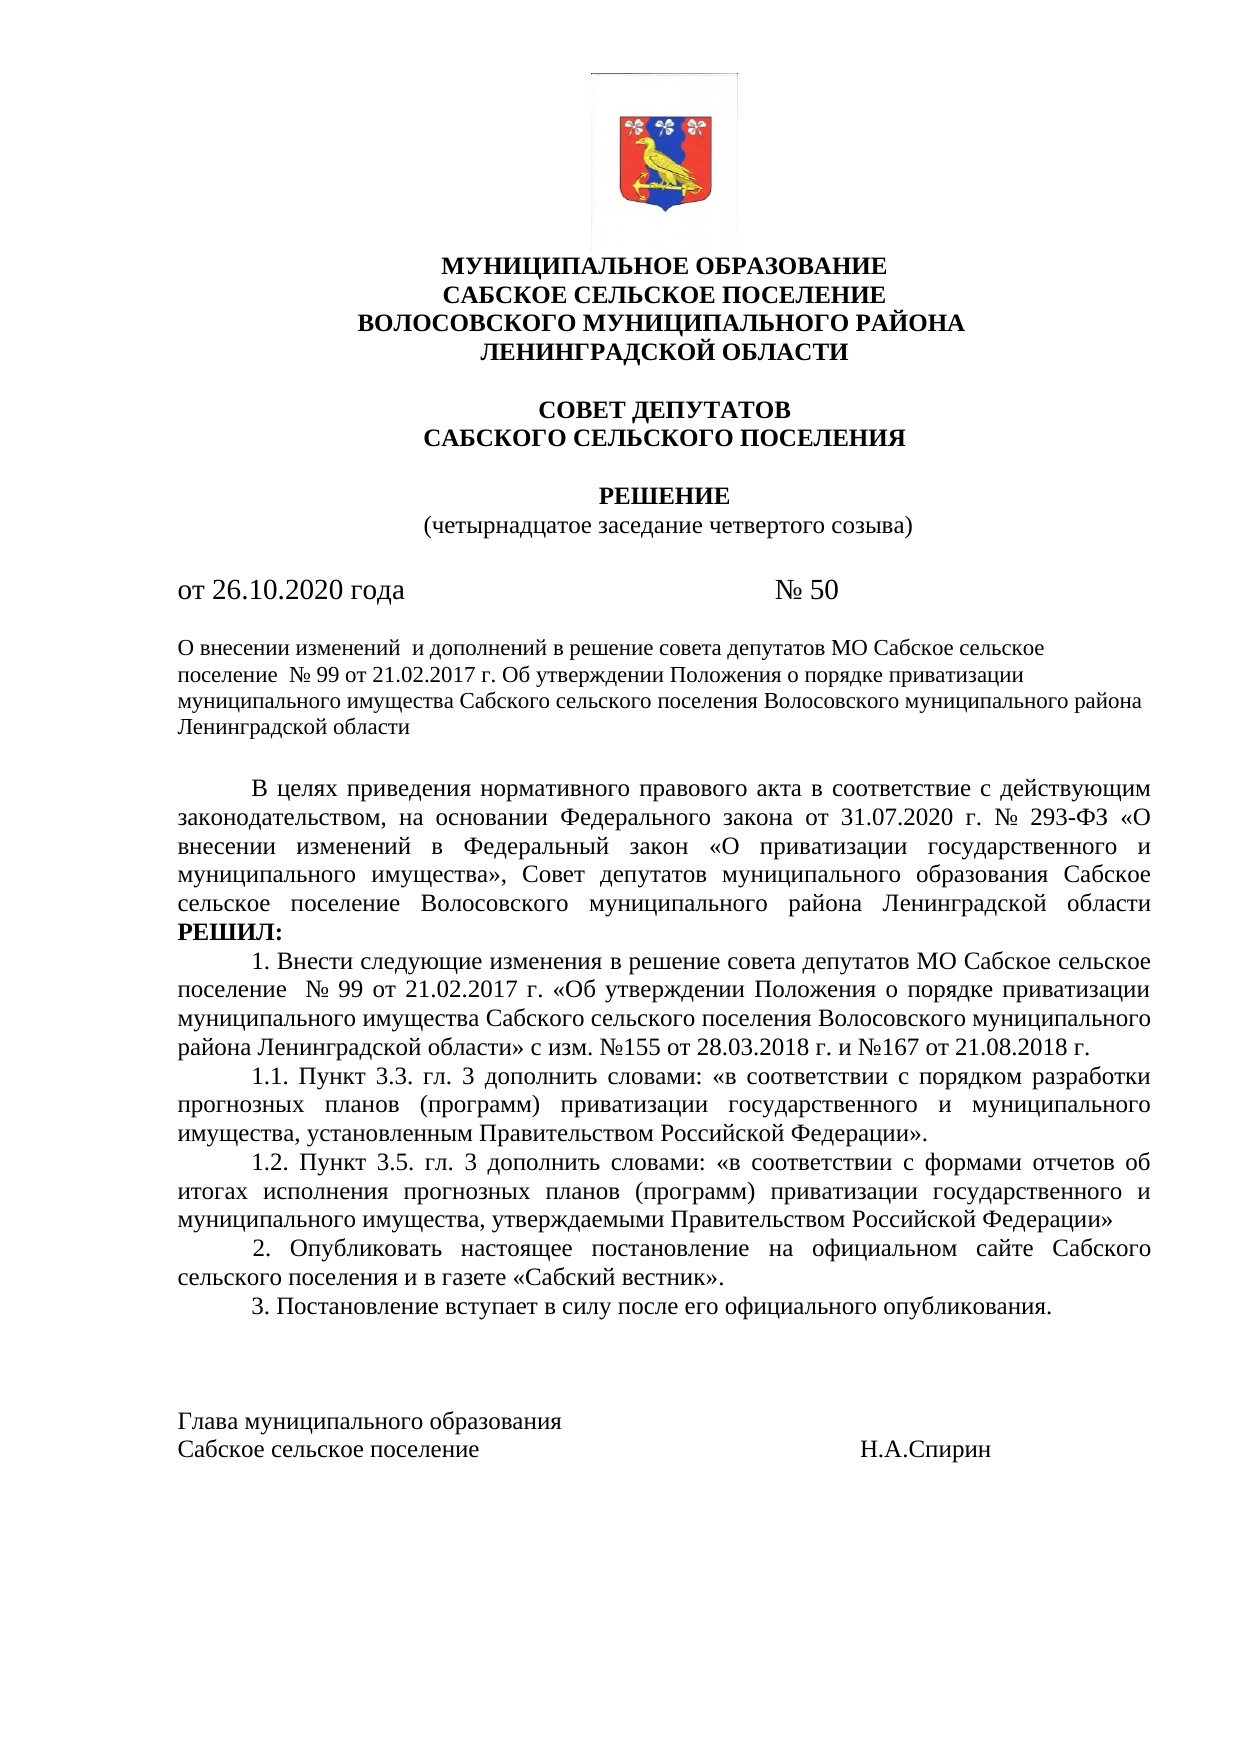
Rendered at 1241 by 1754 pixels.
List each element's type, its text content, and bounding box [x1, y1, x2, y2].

text от 26.10.2020 года № 50 [177, 572, 1152, 606]
text САБСКОЕ СЕЛЬСКОЕ ПОСЕЛЕНИЕ [177, 280, 1152, 308]
text В целях приведения нормативного правового акта в соответствие с действующим законодательством, на основании Федерального закона от 31.07.2020 г. № 293-ФЗ «О внесении изменений в Федеральный закон «О приватизации государственного и муниципального имущества», Совет депутатов муниципального образования Сабское сельское поселение Волосовского муниципального района Ленинградской области РЕШИЛ: [177, 773, 1152, 946]
text МУНИЦИПАЛЬНОЕ ОБРАЗОВАНИЕ [177, 251, 1152, 280]
text (четырнадцатое заседание четвертого созыва) [177, 510, 1152, 538]
text 1. Внести следующие изменения в решение совета депутатов МО Сабское сельское поселение № 99 от 21.02.2017 г. «Об утверждении Положения о порядке приватизации муниципального имущества Сабского сельского поселения Волосовского муниципального района Ленинградской области» с изм. №155 от 28.03.2018 г. и №167 от 21.08.2018 г. [177, 946, 1152, 1061]
text САБСКОГО СЕЛЬСКОГО ПОСЕЛЕНИЯ [177, 423, 1152, 452]
text Глава муниципального образования [177, 1406, 1152, 1434]
text ЛЕНИНГРАДСКОЙ ОБЛАСТИ [177, 337, 1152, 366]
text ВОЛОСОВСКОГО МУНИЦИПАЛЬНОГО РАЙОНА [177, 308, 1152, 337]
text РЕШЕНИЕ [177, 481, 1152, 510]
text 3. Постановление вступает в силу после его официального опубликования. [177, 1291, 1152, 1319]
text Сабское сельское поселение Н.А.Спирин [177, 1434, 1152, 1463]
text СОВЕТ ДЕПУТАТОВ [177, 395, 1152, 423]
text 1.2. Пункт 3.5. гл. 3 дополнить словами: «в соответствии с формами отчетов об итогах исполнения прогнозных планов (программ) приватизации государственного и муниципального имущества, утверждаемыми Правительством Российской Федерации» [177, 1147, 1152, 1233]
text О внесении изменений и дополнений в решение совета депутатов МО Сабское сельское поселение № 99 от 21.02.2017 г. Об утверждении Положения о порядке приватизации муниципального имущества Сабского сельского поселения Волосовского муниципального района Ленинградской области [177, 634, 1152, 740]
picture [591, 73, 738, 251]
text 1.1. Пункт 3.3. гл. 3 дополнить словами: «в соответствии с порядком разработки прогнозных планов (программ) приватизации государственного и муниципального имущества, установленным Правительством Российской Федерации». [177, 1061, 1152, 1147]
text 2. Опубликовать настоящее постановление на официальном сайте Сабского сельского поселения и в газете «Сабский вестник». [177, 1233, 1152, 1291]
